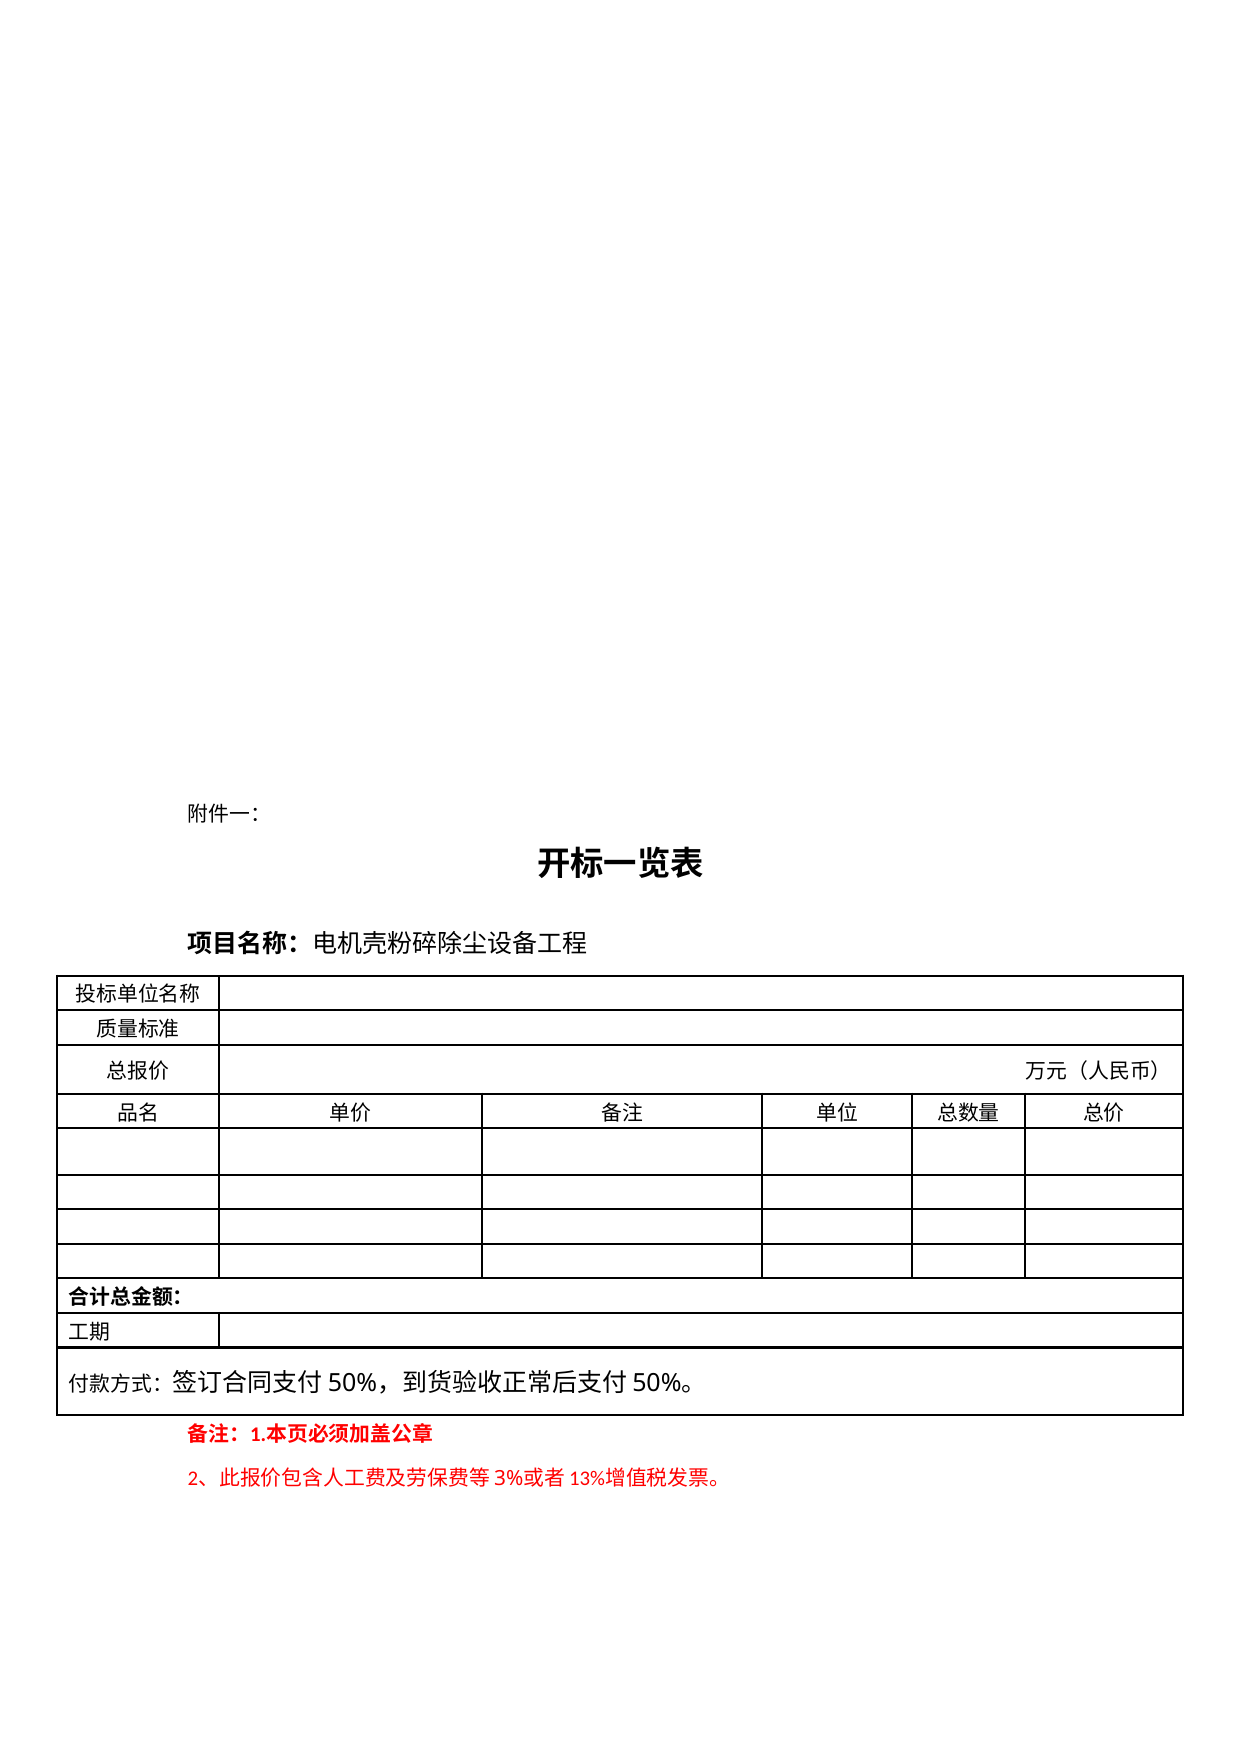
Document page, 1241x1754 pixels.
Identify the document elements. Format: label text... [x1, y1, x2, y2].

table_cell [220, 1129, 481, 1173]
table_cell 单位 [763, 1095, 911, 1127]
table_cell 品名 [58, 1095, 218, 1127]
table_cell [58, 1210, 218, 1243]
table_cell [913, 1210, 1024, 1243]
table_cell [483, 1245, 761, 1277]
table_cell 总价 [1026, 1095, 1182, 1127]
text 2、此报价包含人工费及劳保费等3%或者13%增值税发票。 [187, 1461, 1053, 1493]
table_cell [913, 1245, 1024, 1277]
table_cell [220, 1011, 1182, 1044]
table_cell 万元（人民币） [220, 1046, 1182, 1093]
table_cell [1026, 1245, 1182, 1277]
table_header [220, 977, 1182, 1009]
table_cell [763, 1245, 911, 1277]
table_cell [220, 1210, 481, 1243]
table_cell [1026, 1129, 1182, 1173]
text 备注：1.本页必须加盖公章 [187, 1416, 1053, 1448]
table_cell 工期 [58, 1314, 218, 1346]
table_cell [58, 1176, 218, 1208]
table_cell [483, 1210, 761, 1243]
table_cell [483, 1176, 761, 1208]
table_cell [913, 1129, 1024, 1173]
table_cell [220, 1245, 481, 1277]
table_cell [913, 1176, 1024, 1208]
table_cell [483, 1129, 761, 1173]
text 开标一览表 [187, 828, 1053, 893]
table_header 投标单位名称 [58, 977, 218, 1009]
table_cell 付款方式：签订合同支付50%，到货验收正常后支付50%。 [58, 1349, 1182, 1413]
table_cell [763, 1176, 911, 1208]
table_cell 质量标准 [58, 1011, 218, 1044]
table_cell [763, 1210, 911, 1243]
table_cell 单价 [220, 1095, 481, 1127]
table_cell [763, 1129, 911, 1173]
table_cell 总报价 [58, 1046, 218, 1093]
table_cell [220, 1314, 1182, 1346]
table_cell 合计总金额： [58, 1279, 1182, 1312]
table_cell [1026, 1210, 1182, 1243]
text 项目名称：电机壳粉碎除尘设备工程 [187, 909, 1053, 974]
text 附件一： [187, 796, 1053, 828]
table_cell [220, 1176, 481, 1208]
table_cell [58, 1245, 218, 1277]
table_cell [1026, 1176, 1182, 1208]
table_cell 总数量 [913, 1095, 1024, 1127]
table_cell [58, 1129, 218, 1173]
table_cell 备注 [483, 1095, 761, 1127]
